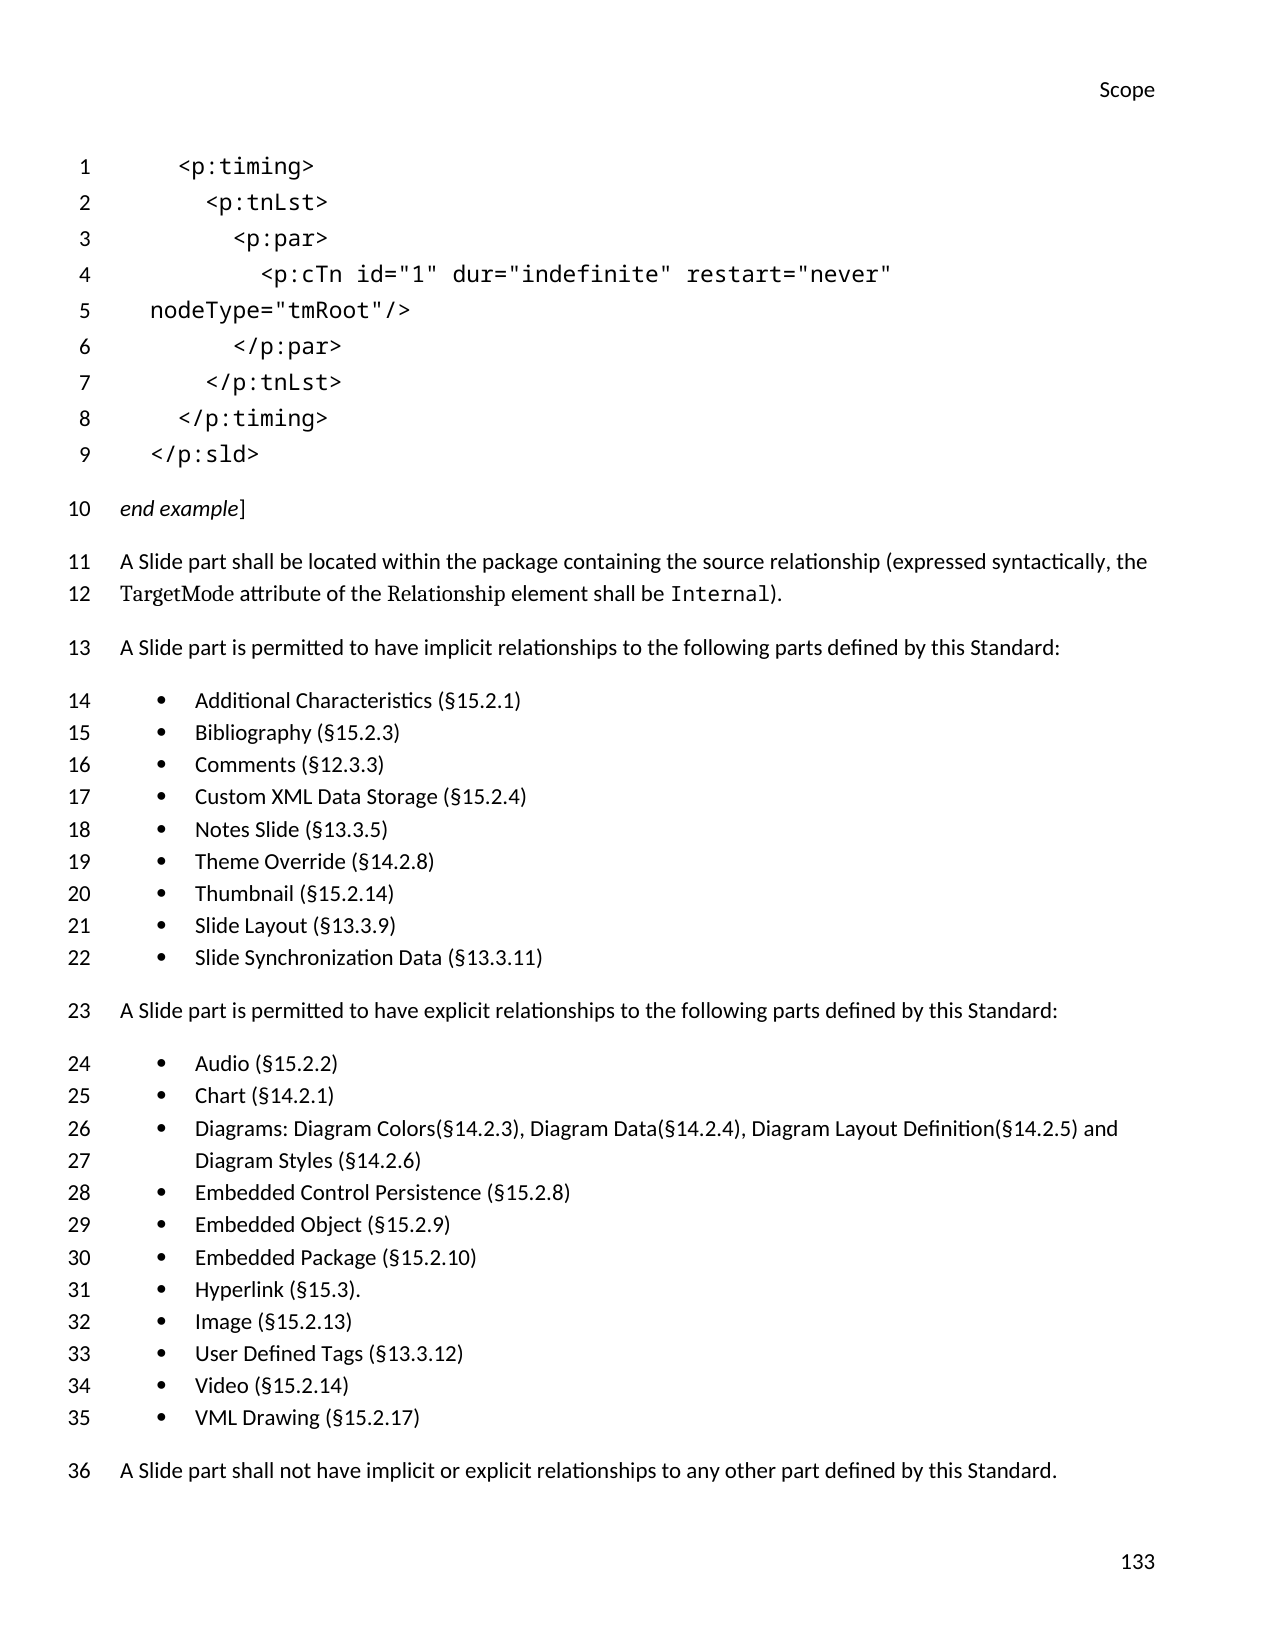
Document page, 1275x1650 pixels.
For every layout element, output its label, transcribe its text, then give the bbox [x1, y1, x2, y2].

list Chart (§14.2.1) [157, 1082, 1155, 1110]
text <p:timing> <p:tnLst> <p:par> <p:cTn id="1" dur="indefinite" restart="never" nodeType="tmRoot"/> </p:par> </p:tnLst> </p:timing> </p:sld> [150, 150, 1155, 469]
list Additional Characteristics (§15.2.1) [157, 686, 1155, 714]
list User Defined Tags (§13.3.12) [157, 1339, 1155, 1367]
list Audio (§15.2.2) [157, 1049, 1155, 1077]
list VML Drawing (§15.2.17) [157, 1403, 1155, 1432]
text A Slide part is permitted to have implicit relationships to the following parts defined by this Standard: [120, 633, 1155, 661]
text A Slide part shall not have implicit or explicit relationships to any other part defined by this Standard. [120, 1457, 1155, 1484]
list Thumbnail (§15.2.14) [157, 879, 1155, 907]
list Image (§15.2.13) [157, 1307, 1155, 1335]
text A Slide part shall be located within the package containing the source relationship (expressed syntactically, the TargetMode attribute of the Relationship element shall be Internal). [120, 547, 1155, 608]
list Notes Slide (§13.3.5) [157, 815, 1155, 843]
list Theme Override (§14.2.8) [157, 847, 1155, 875]
list Diagrams: Diagram Colors(§14.2.3), Diagram Data(§14.2.4), Diagram Layout Definition(§14.2.5) and Diagram Styles (§14.2.6) [157, 1114, 1155, 1174]
list Comments (§12.3.3) [157, 750, 1155, 778]
list Embedded Control Persistence (§15.2.8) [157, 1178, 1155, 1206]
text end example] [120, 494, 1155, 522]
text A Slide part is permitted to have explicit relationships to the following parts defined by this Standard: [120, 996, 1155, 1024]
list Video (§15.2.14) [157, 1371, 1155, 1399]
list Slide Layout (§13.3.9) [157, 911, 1155, 939]
list Hyperlink (§15.3). [157, 1275, 1155, 1303]
list Bibliography (§15.2.3) [157, 718, 1155, 746]
list Embedded Package (§15.2.10) [157, 1243, 1155, 1271]
list Custom XML Data Storage (§15.2.4) [157, 782, 1155, 811]
list Embedded Object (§15.2.9) [157, 1210, 1155, 1238]
list Slide Synchronization Data (§13.3.11) [157, 943, 1155, 971]
